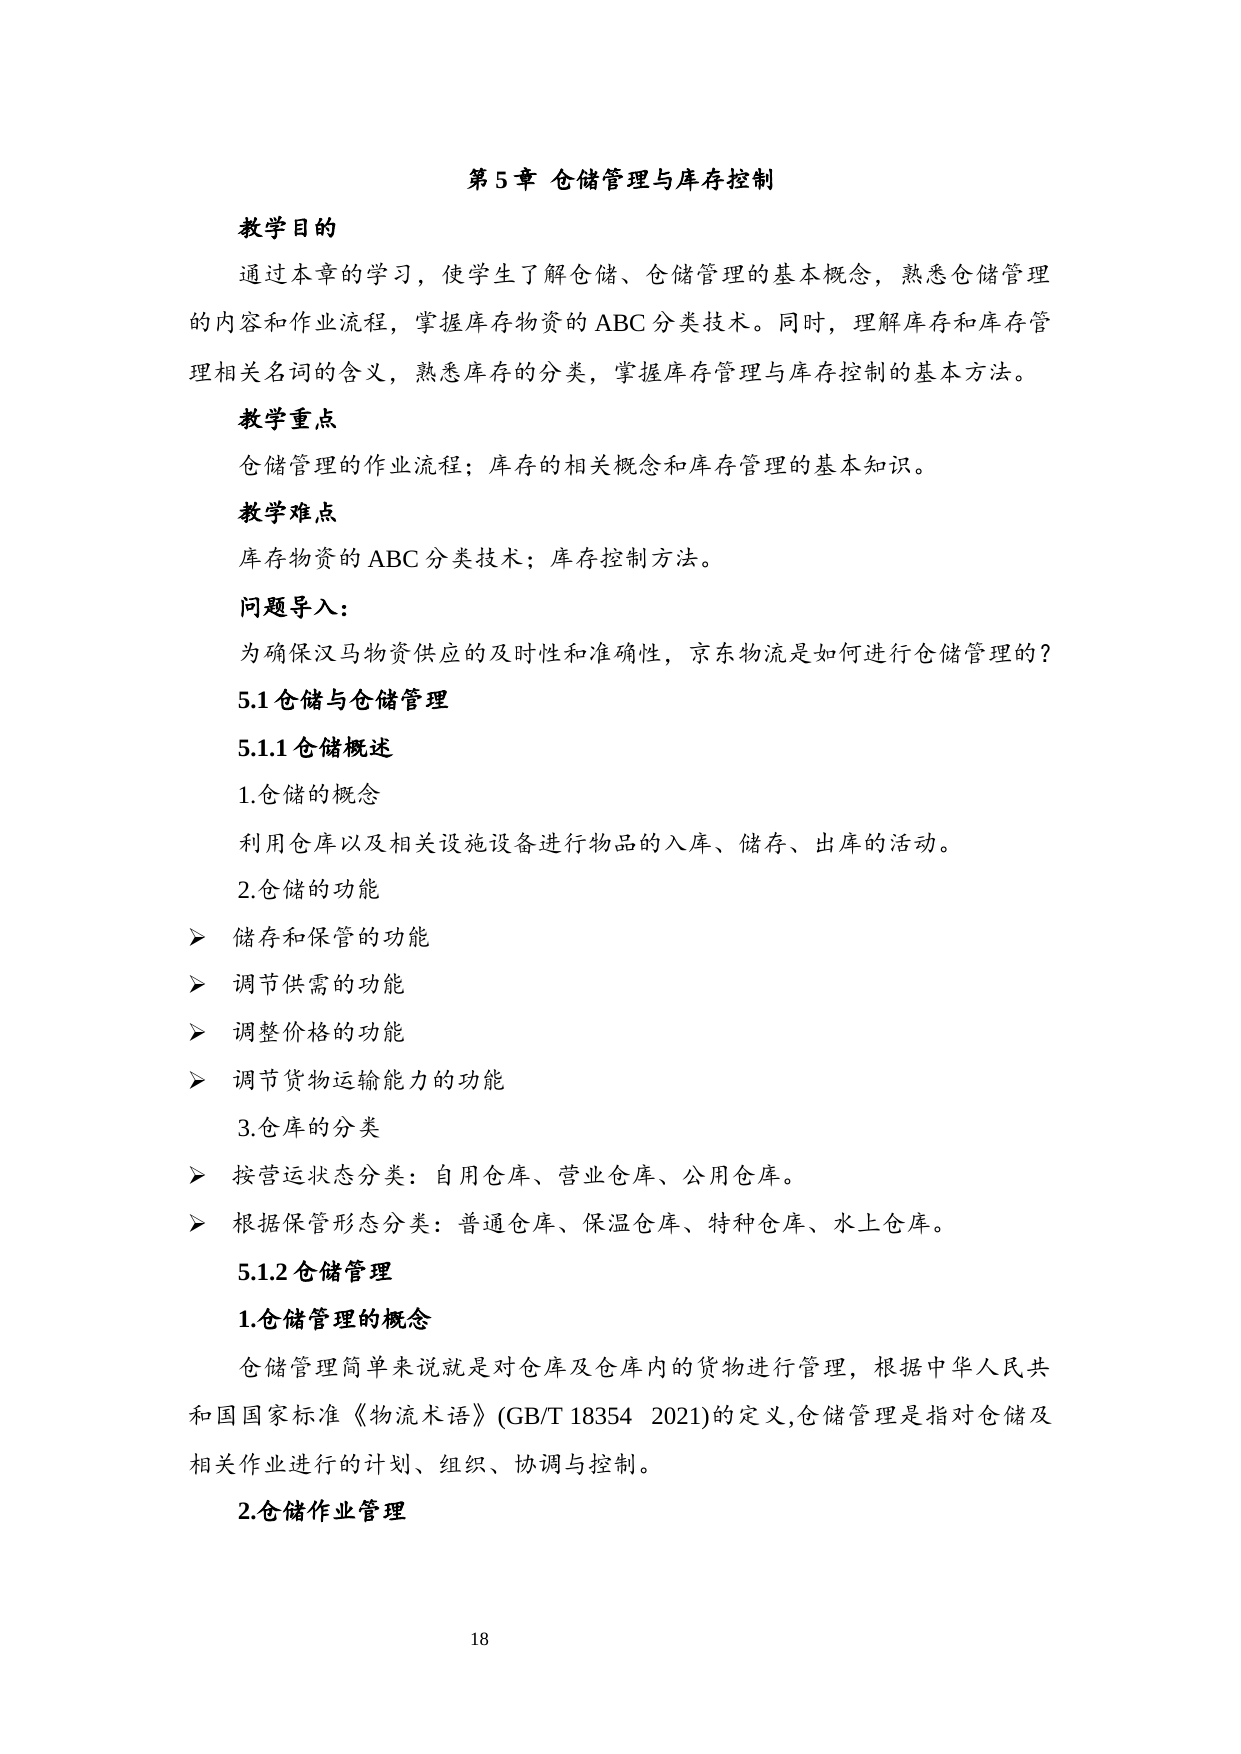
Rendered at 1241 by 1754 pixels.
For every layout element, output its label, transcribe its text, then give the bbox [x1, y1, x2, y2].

list 3.仓库的分类 [187, 1111, 1053, 1143]
list 仓储管理简单来说就是对仓库及仓库内的货物进行管理，根据中华人民共和国国家标准《物流术语》(GB/T 18354􀆼2021)的定义,仓储管理是指对仓储及相关作业进行的计划、组织、协调与控制。 [187, 1349, 1053, 1479]
list 5.1.2仓储管理 [187, 1254, 1053, 1286]
list 利用仓库以及相关设施设备进行物品的入库、储存、出库的活动。 [187, 825, 1053, 858]
list 按营运状态分类：自用仓库、营业仓库、公用仓库。 [187, 1158, 1053, 1191]
list 通过本章的学习，使学生了解仓储、仓储管理的基本概念，熟悉仓储管理的内容和作业流程，掌握库存物资的ABC分类技术。同时，理解库存和库存管理相关名词的含义，熟悉库存的分类，掌握库存管理与库存控制的基本方法。 [187, 256, 1053, 386]
list 第5章 仓储管理与库存控制 [187, 162, 1053, 194]
list 储存和保管的功能 [187, 920, 1053, 952]
list 教学目的 [187, 210, 1053, 242]
list 2.仓储作业管理 [187, 1493, 1053, 1526]
list 1.仓储管理的概念 [187, 1302, 1053, 1334]
list 库存物资的ABC分类技术；库存控制方法。 [187, 541, 1053, 573]
list 问题导入： [187, 589, 1053, 621]
list 调节供需的功能 [187, 968, 1053, 1000]
list 5.1.1仓储概述 [187, 730, 1053, 762]
list 调整价格的功能 [187, 1015, 1053, 1048]
list 仓储管理的作业流程；库存的相关概念和库存管理的基本知识。 [187, 447, 1053, 480]
list 5.1仓储与仓储管理 [187, 682, 1053, 715]
list 1.仓储的概念 [187, 778, 1053, 810]
list 教学重点 [187, 401, 1053, 433]
list 2.仓储的功能 [187, 872, 1053, 905]
list 根据保管形态分类：普通仓库、保温仓库、特种仓库、水上仓库。 [187, 1206, 1053, 1239]
list 调节货物运输能力的功能 [187, 1063, 1053, 1096]
list 教学难点 [187, 494, 1053, 527]
list 为确保汉马物资供应的及时性和准确性，京东物流是如何进行仓储管理的？ [187, 636, 1053, 668]
